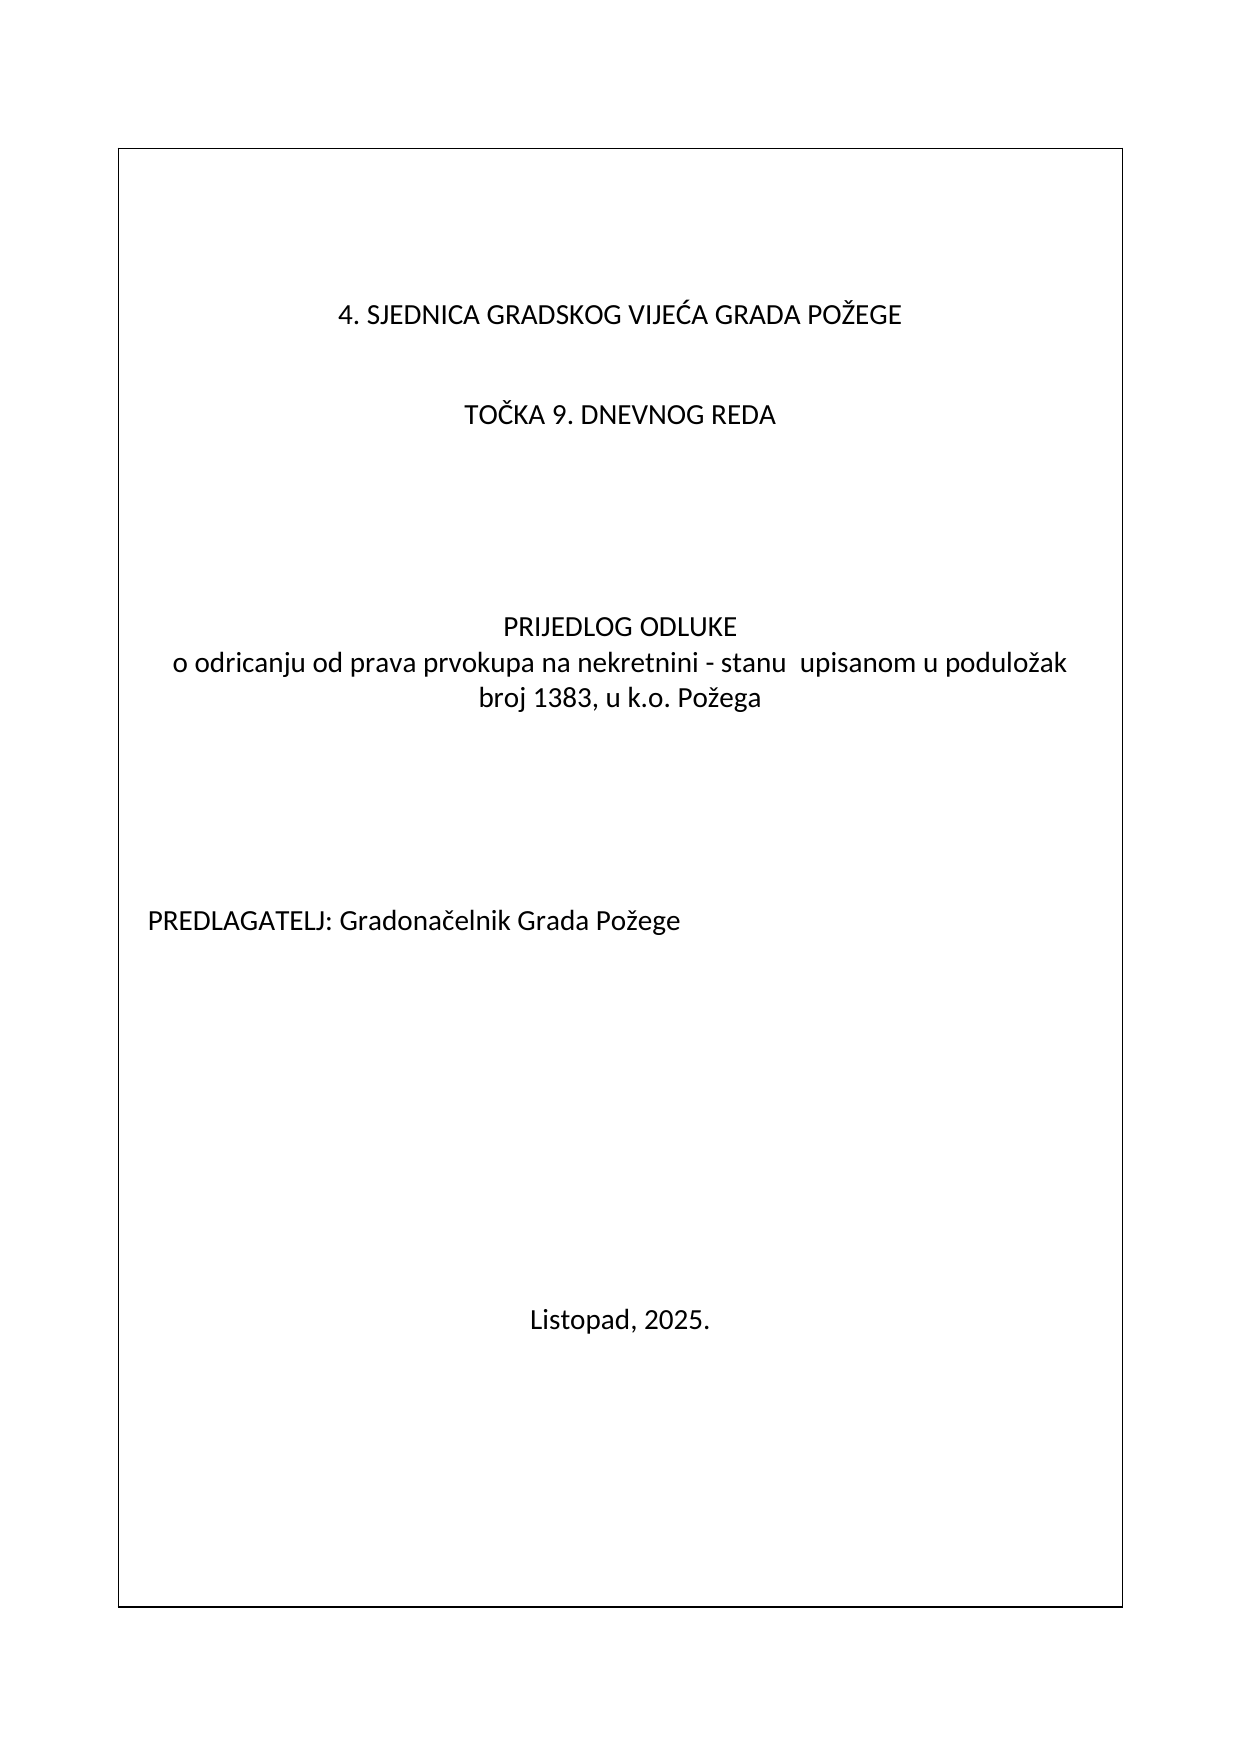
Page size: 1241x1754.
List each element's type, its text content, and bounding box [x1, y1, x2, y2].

table_header 4. SJEDNICA GRADSKOG VIJEĆA GRADA POŽEGE TOČKA 9. DNEVNOG REDA PRIJEDLOG ODLUKE o odricanju od prava prvokupa na nekretnini - stanu upisanom u poduložak broj 1383, u k.o. Požega PREDLAGATELJ: Gradonačelnik Grada Požege Listopad, 2025. [119, 149, 1122, 1606]
